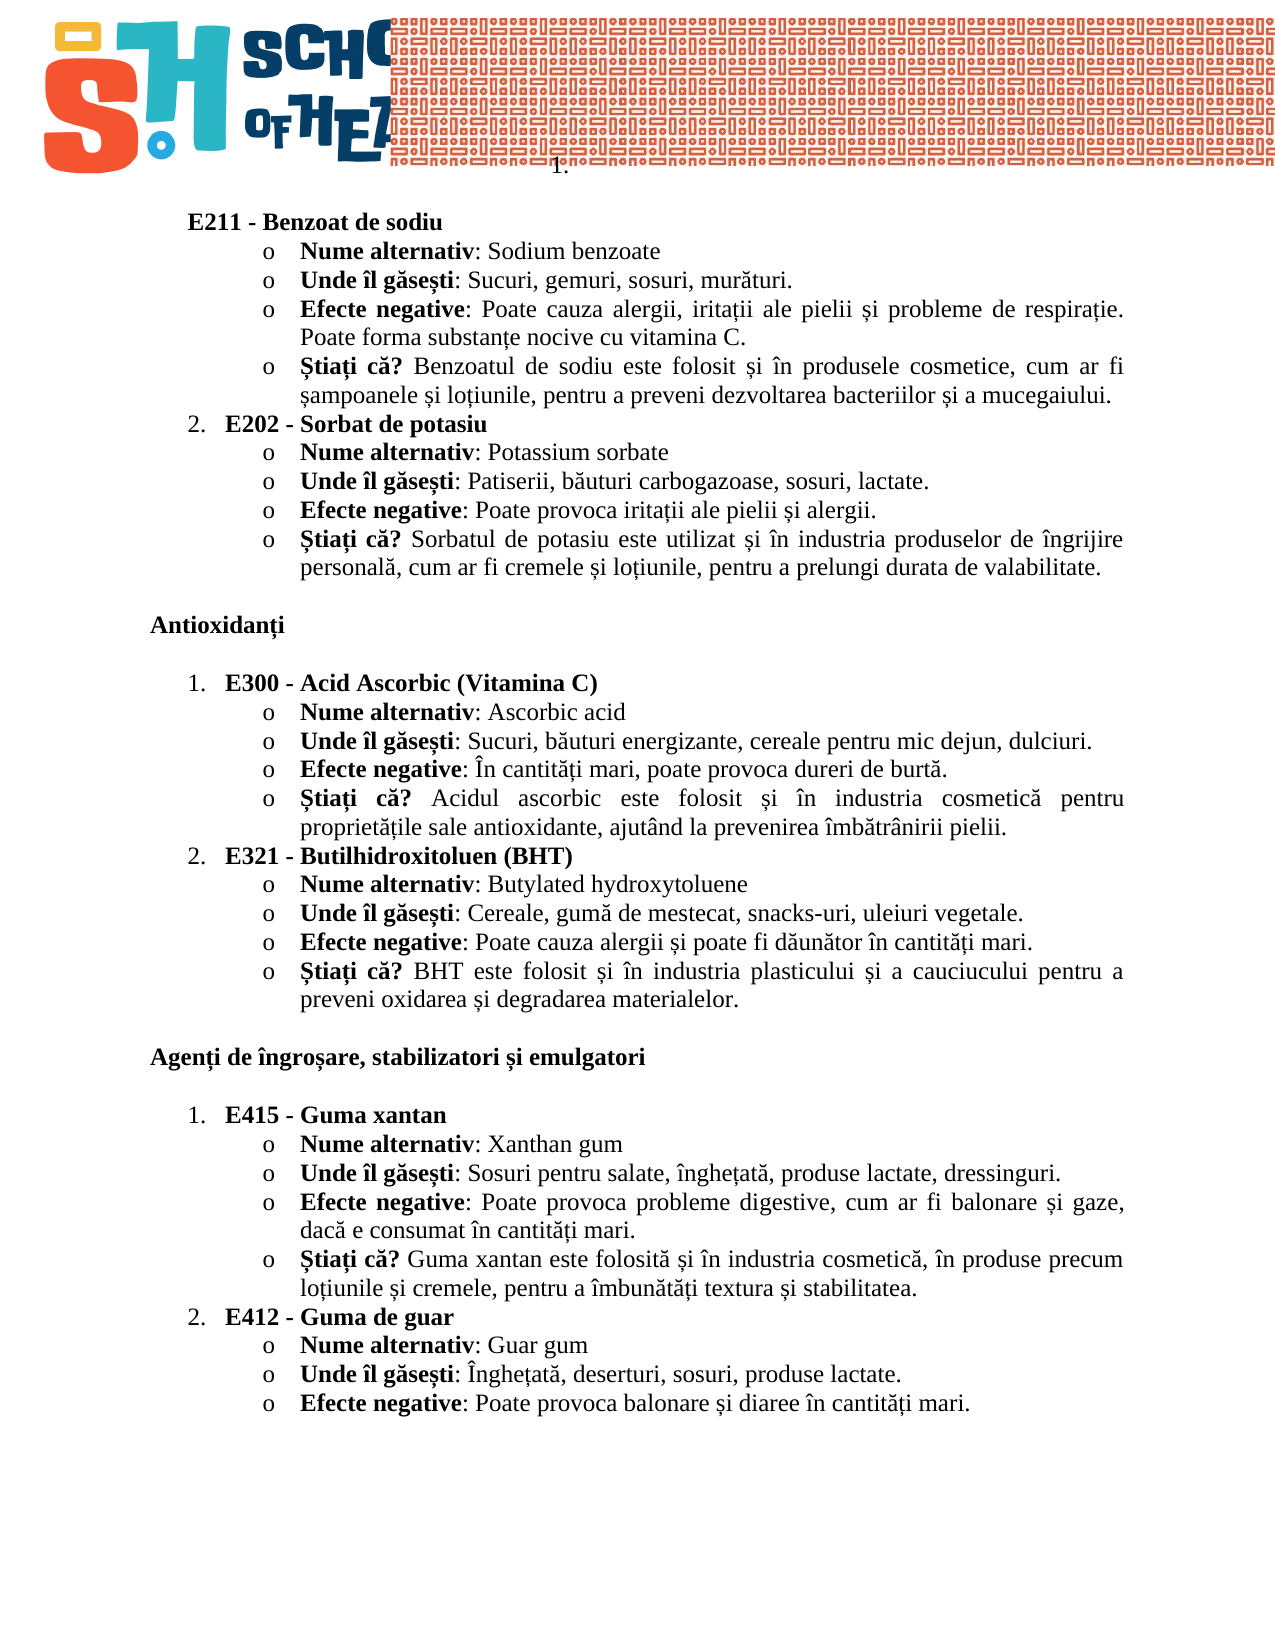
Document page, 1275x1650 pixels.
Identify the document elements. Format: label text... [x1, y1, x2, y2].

list E415 - Guma xantan [187, 1100, 1125, 1129]
list Nume alternativ: Ascorbic acid [262, 697, 1125, 726]
list Unde îl găsești: Sucuri, băuturi energizante, cereale pentru mic dejun, dulciuri. [262, 726, 1125, 754]
list Nume alternativ: Potassium sorbate [262, 437, 1125, 466]
list Efecte negative: Poate provoca iritații ale pielii și alergii. [262, 495, 1125, 524]
list E412 - Guma de guar [187, 1302, 1125, 1330]
list Efecte negative: În cantități mari, poate provoca dureri de burtă. [262, 754, 1125, 783]
list Știați că? Sorbatul de potasiu este utilizat și în industria produselor de îngrijire personală, cum ar fi cremele și loțiunile, pentru a prelungi durata de valabilitate. [262, 524, 1125, 581]
list Efecte negative: Poate provoca probleme digestive, cum ar fi balonare și gaze, dacă e consumat în cantități mari. [262, 1187, 1125, 1244]
list Unde îl găsești: Sucuri, gemuri, sosuri, murături. [262, 265, 1125, 294]
list Știați că? Guma xantan este folosită și în industria cosmetică, în produse precum loțiunile și cremele, pentru a îmbunătăți textura și stabilitatea. [262, 1244, 1125, 1302]
list Unde îl găsești: Cereale, gumă de mestecat, snacks-uri, uleiuri vegetale. [262, 898, 1125, 927]
list Efecte negative: Poate provoca balonare și diaree în cantități mari. [262, 1388, 1125, 1417]
list Unde îl găsești: Înghețată, deserturi, sosuri, produse lactate. [262, 1359, 1125, 1388]
text Antioxidanți [150, 610, 1125, 639]
list E211 - Benzoat de sodiu [187, 150, 1125, 236]
list Unde îl găsești: Sosuri pentru salate, înghețată, produse lactate, dressinguri. [262, 1158, 1125, 1187]
list E300 - Acid Ascorbic (Vitamina C) [187, 668, 1125, 697]
list Știați că? Benzoatul de sodiu este folosit și în produsele cosmetice, cum ar fi șampoanele și loțiunile, pentru a preveni dezvoltarea bacteriilor și a mucegaiului. [262, 351, 1125, 409]
list Efecte negative: Poate cauza alergii și poate fi dăunător în cantități mari. [262, 927, 1125, 956]
list Efecte negative: Poate cauza alergii, iritații ale pielii și probleme de respirație. Poate forma substanțe nocive cu vitamina C. [262, 294, 1125, 351]
list Nume alternativ: Guar gum [262, 1330, 1125, 1359]
list Nume alternativ: Sodium benzoate [262, 236, 1125, 265]
list E321 - Butilhidroxitoluen (BHT) [187, 841, 1125, 869]
list Nume alternativ: Butylated hydroxytoluene [262, 869, 1125, 898]
text Agenți de îngroșare, stabilizatori și emulgatori [150, 1042, 1125, 1071]
list Știați că? Acidul ascorbic este folosit și în industria cosmetică pentru proprietățile sale antioxidante, ajutând la prevenirea îmbătrânirii pielii. [262, 783, 1125, 841]
list E202 - Sorbat de potasiu [187, 409, 1125, 437]
list Unde îl găsești: Patiserii, băuturi carbogazoase, sosuri, lactate. [262, 466, 1125, 495]
picture [40, 18, 1275, 179]
list Nume alternativ: Xanthan gum [262, 1129, 1125, 1158]
list Știați că? BHT este folosit și în industria plasticului și a cauciucului pentru a preveni oxidarea și degradarea materialelor. [262, 956, 1125, 1013]
